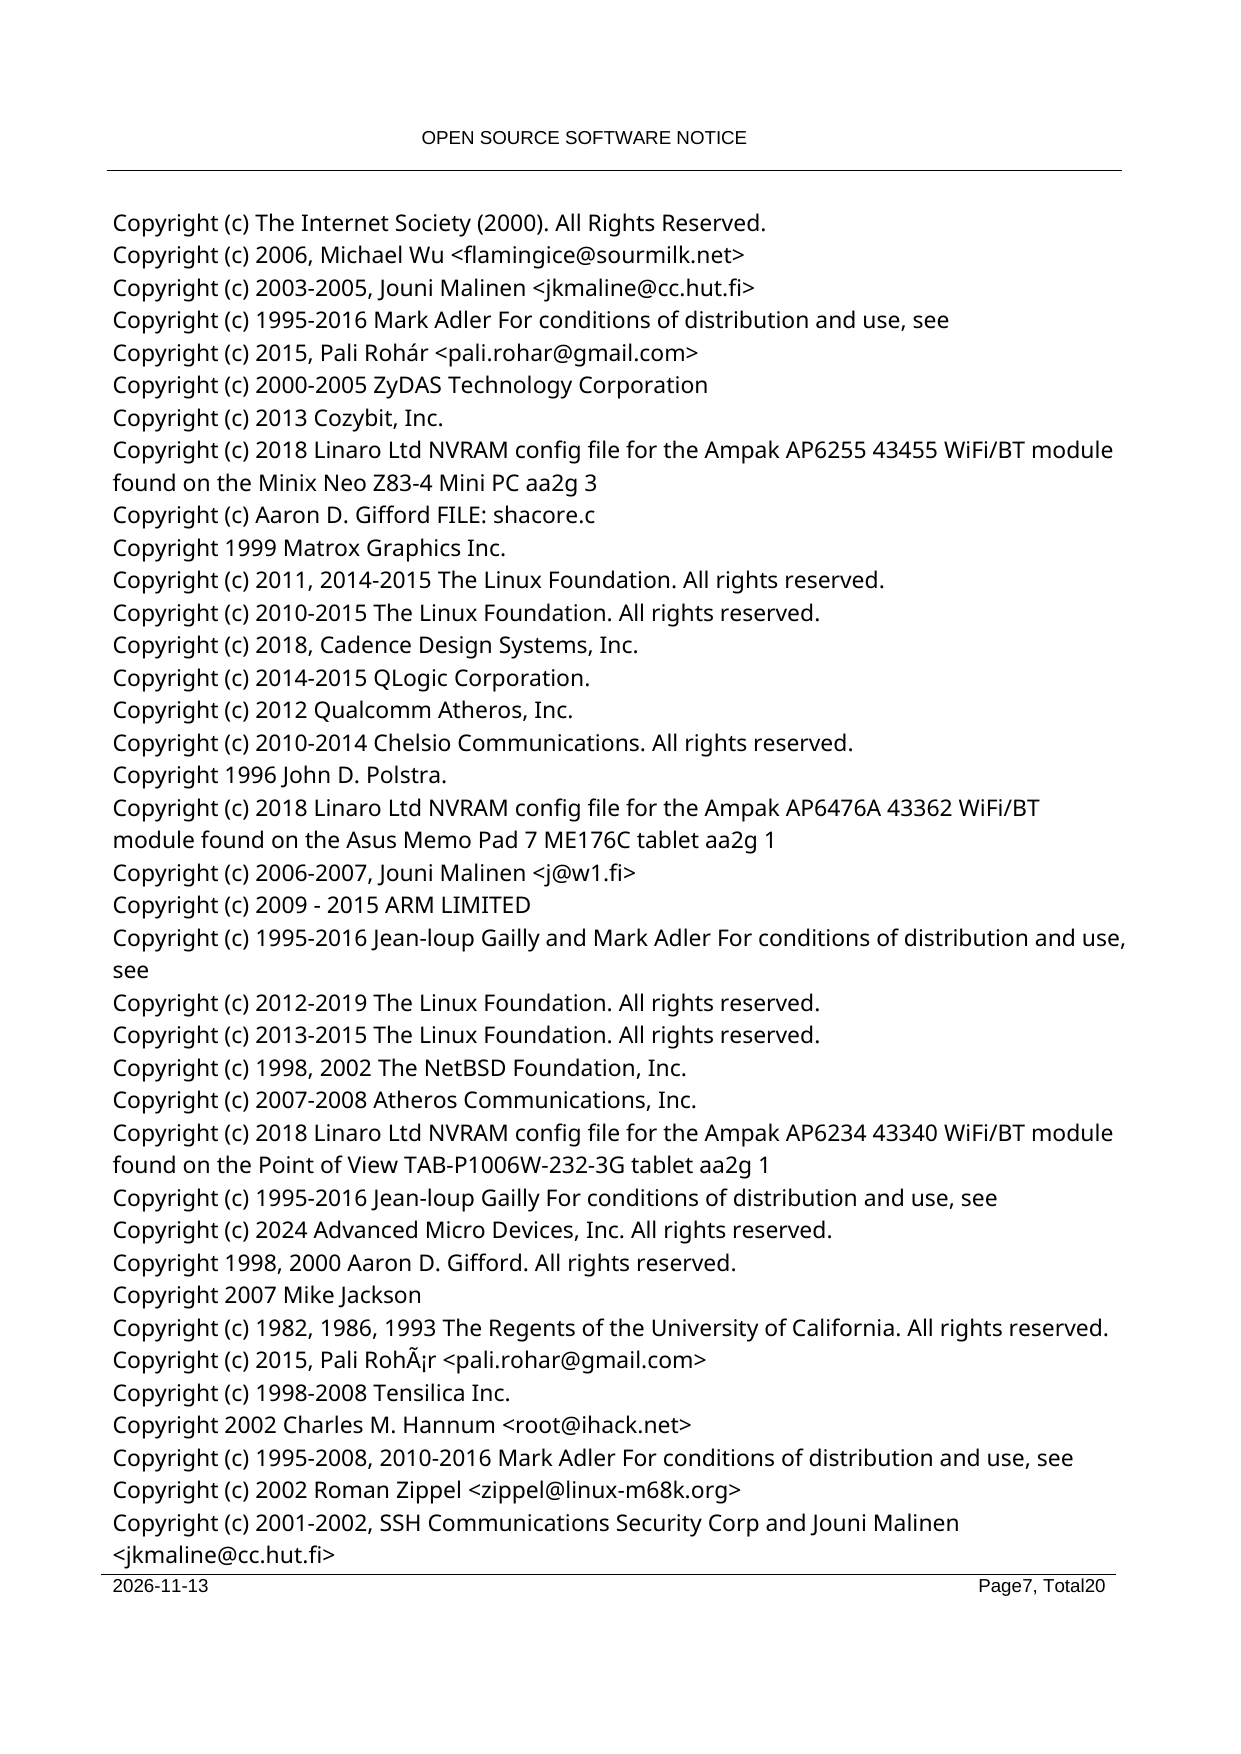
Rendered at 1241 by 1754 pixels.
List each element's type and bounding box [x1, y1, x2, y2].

text [112, 206, 1128, 1571]
